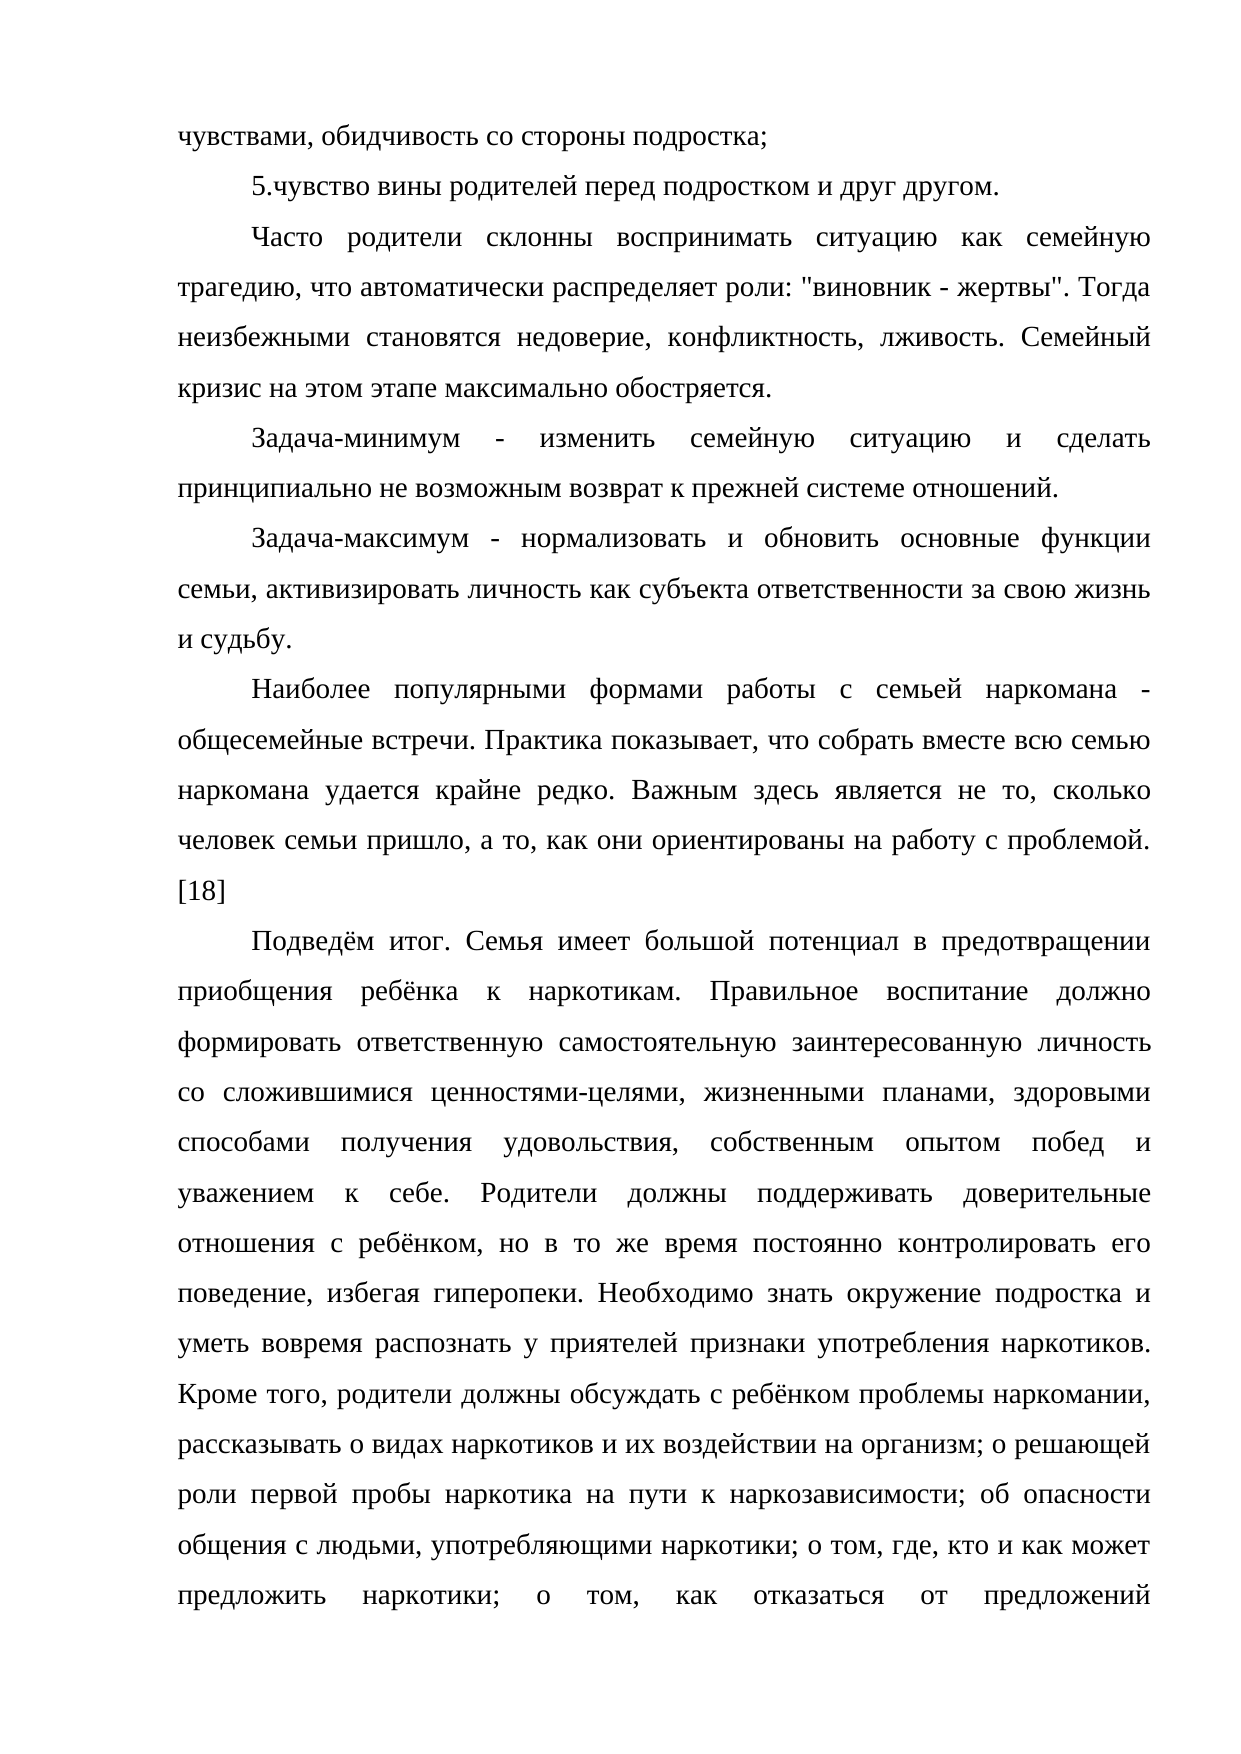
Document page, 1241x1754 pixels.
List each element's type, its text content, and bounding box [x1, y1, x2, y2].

text Задача-максимум - нормализовать и обновить основные функции семьи, активизировать личность как субъекта ответственности за свою жизнь и судьбу. [177, 521, 1152, 655]
text Задача-минимум - изменить семейную ситуацию и сделать принципиально не возможным возврат к прежней системе отношений. [177, 420, 1152, 504]
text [177, 923, 1152, 1611]
text Наиболее популярными формами работы с семьей наркомана - общесемейные встречи. Практика показывает, что собрать вместе всю семью наркомана удается крайне редко. Важным здесь является не то, сколько человек семьи пришло, а то, как они ориентированы на работу с проблемой. [18] [177, 672, 1152, 906]
text Часто родители склонны воспринимать ситуацию как семейную трагедию, что автоматически распределяет роли: "виновник - жертвы". Тогда неизбежными становятся недоверие, конфликтность, лживость. Семейный кризис на этом этапе максимально обостряется. [177, 219, 1152, 403]
text 5.чувство вины родителей перед подростком и друг другом. [177, 168, 1152, 202]
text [177, 118, 1152, 152]
